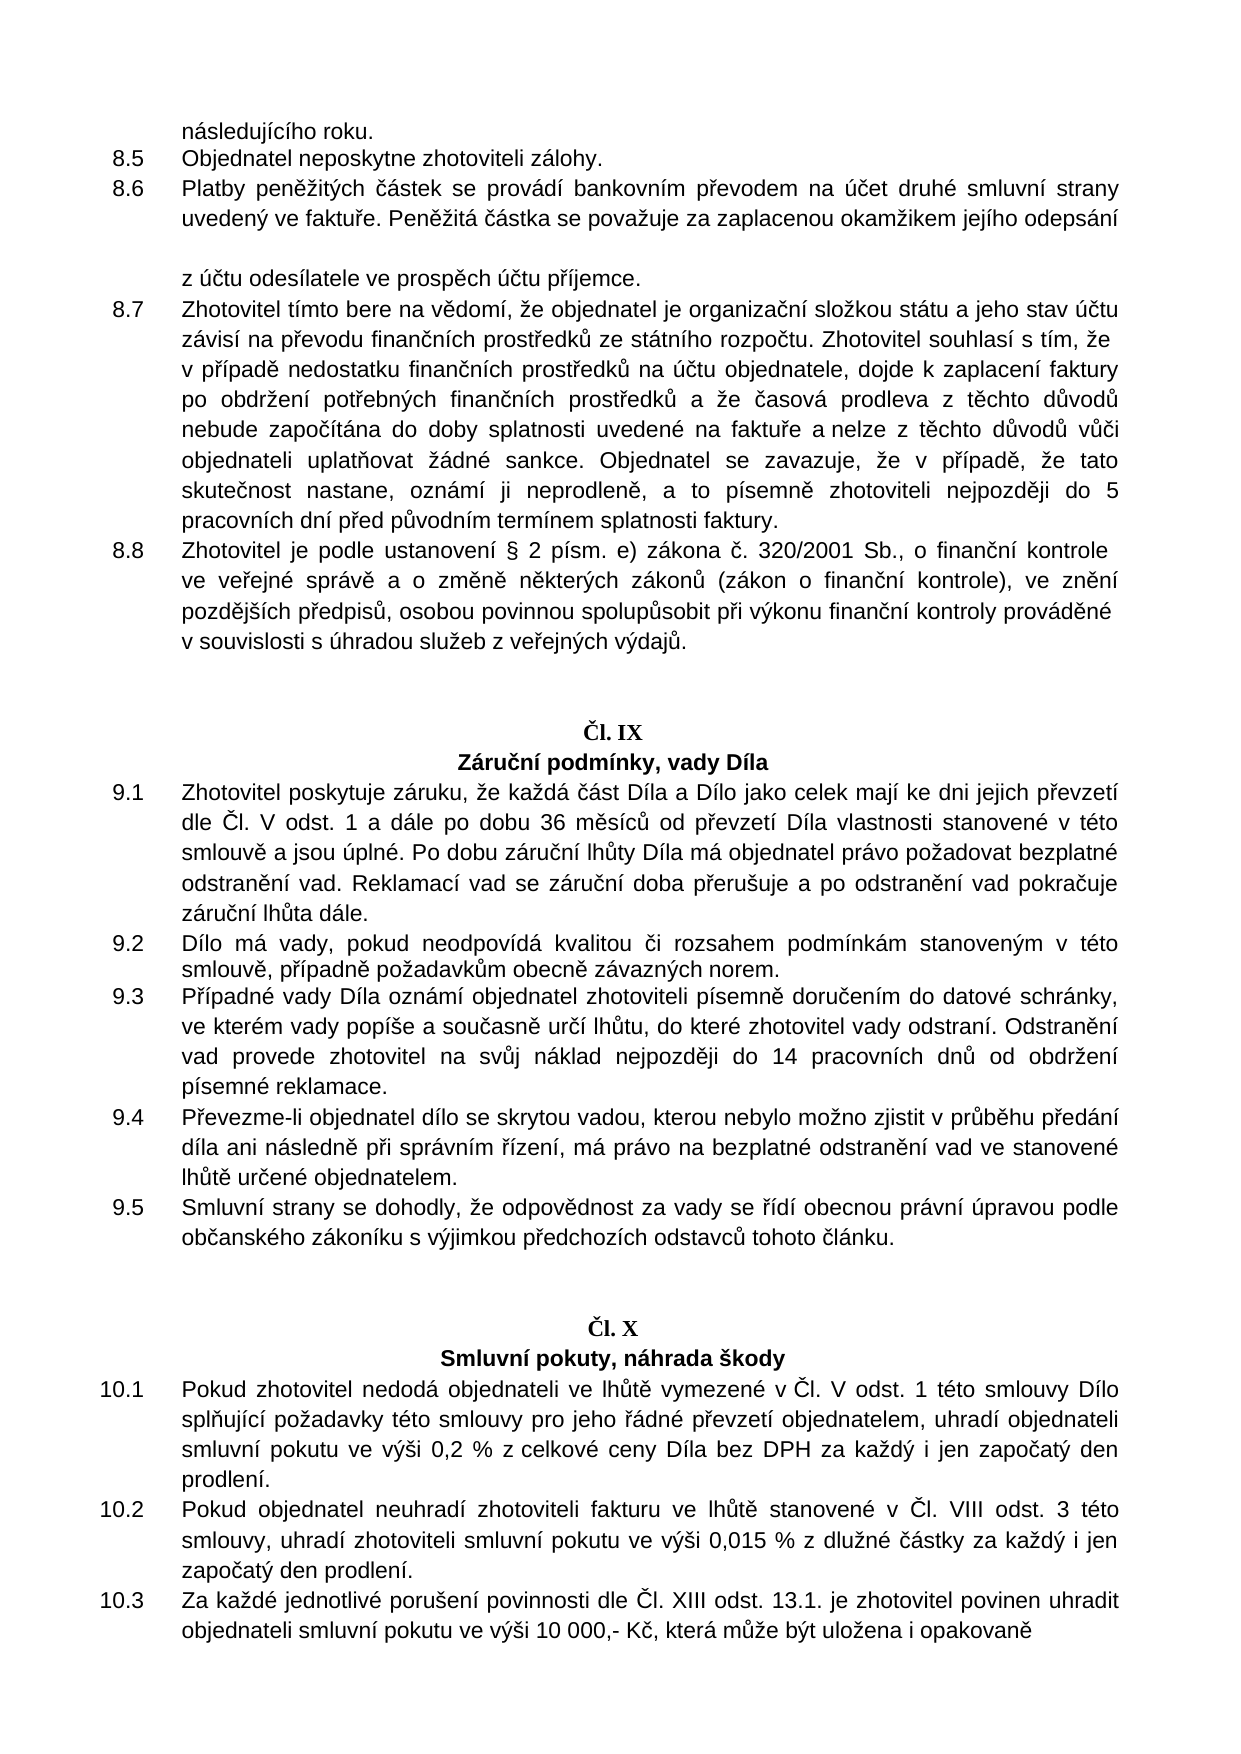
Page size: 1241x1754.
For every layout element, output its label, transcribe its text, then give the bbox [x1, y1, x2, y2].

list Zhotovitel poskytuje záruku, že každá část Díla a Dílo jako celek mají ke dni jejich převzetí dle Čl. V odst. 1 a dále po dobu 36 měsíců od převzetí Díla vlastnosti stanovené v této smlouvě a jsou úplné. Po dobu záruční lhůty Díla má objednatel právo požadovat bezplatné odstranění vad. Reklamací vad se záruční doba přerušuje a po odstranění vad pokračuje záruční lhůta dále. [144, 779, 1119, 926]
list Zhotovitel tímto bere na vědomí, že objednatel je organizační složkou státu a jeho stav účtu závisí na převodu finančních prostředků ze státního rozpočtu. Zhotovitel souhlasí s tím, že v případě nedostatku finančních prostředků na účtu objednatele, dojde k zaplacení faktury po obdržení potřebných finančních prostředků a že časová prodleva z těchto důvodů nebude započítána do doby splatnosti uvedené na faktuře a nelze z těchto důvodů vůči objednateli uplatňovat žádné sankce. Objednatel se zavazuje, že v případě, že tato skutečnost nastane, oznámí ji neprodleně, a to písemně zhotoviteli nejpozději do 5 pracovních dní před původním termínem splatnosti faktury. [144, 296, 1119, 533]
list Převezme-li objednatel dílo se skrytou vadou, kterou nebylo možno zjistit v průběhu předání díla ani následně při správním řízení, má právo na bezplatné odstranění vad ve stanovené lhůtě určené objednatelem. [144, 1103, 1119, 1190]
list Záruční podmínky, vady Díla [106, 718, 1119, 775]
list Dílo má vady, pokud neodpovídá kvalitou či rozsahem podmínkám stanoveným v této smlouvě, případně požadavkům obecně závazných norem. [144, 930, 1119, 983]
list Případné vady Díla oznámí objednatel zhotoviteli písemně doručením do datové schránky, ve kterém vady popíše a současně určí lhůtu, do které zhotovitel vady odstraní. Odstranění vad provede zhotovitel na svůj náklad nejpozději do 14 pracovních dnů od obdržení písemné reklamace. [144, 983, 1119, 1100]
list Pokud zhotovitel nedodá objednateli ve lhůtě vymezené v Čl. V odst. 1 této smlouvy Dílo splňující požadavky této smlouvy pro jeho řádné převzetí objednatelem, uhradí objednateli smluvní pokutu ve výši 0,2 % z celkové ceny Díla bez DPH za každý i jen započatý den prodlení. [144, 1376, 1119, 1492]
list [144, 118, 1119, 144]
list Za každé jednotlivé porušení povinnosti dle Čl. XII odst. 1. je zhotovitel povinen uhradit objednateli smluvní pokutu ve výši 10 000,- Kč, která může být uložena i opakovaně [144, 1587, 1119, 1643]
list Pokud objednatel neuhradí zhotoviteli fakturu ve lhůtě stanovené v Čl. VIII odst. 3 této smlouvy, uhradí zhotoviteli smluvní pokutu ve výši 0,015 % z dlužné částky za každý i jen započatý den prodlení. [144, 1496, 1119, 1583]
list Smluvní pokuty, náhrada škody [106, 1315, 1119, 1372]
list Objednatel neposkytne zhotoviteli zálohy. [144, 144, 1119, 171]
list Zhotovitel je podle ustanovení § 2 písm. e) zákona č. 320/2001 Sb., o finanční kontrole ve veřejné správě a o změně některých zákonů (zákon o finanční kontrole), ve znění pozdějších předpisů, osobou povinnou spolupůsobit při výkonu finanční kontroly prováděné v souvislosti s úhradou služeb z veřejných výdajů. [144, 537, 1119, 654]
list Smluvní strany se dohodly, že odpovědnost za vady se řídí obecnou právní úpravou podle občanského zákoníku s výjimkou předchozích odstavců tohoto článku. [144, 1194, 1119, 1251]
list Platby peněžitých částek se provádí bankovním převodem na účet druhé smluvní strany uvedený ve faktuře. Peněžitá částka se považuje za zaplacenou okamžikem jejího odepsání z účtu odesílatele ve prospěch účtu příjemce. [144, 175, 1119, 292]
